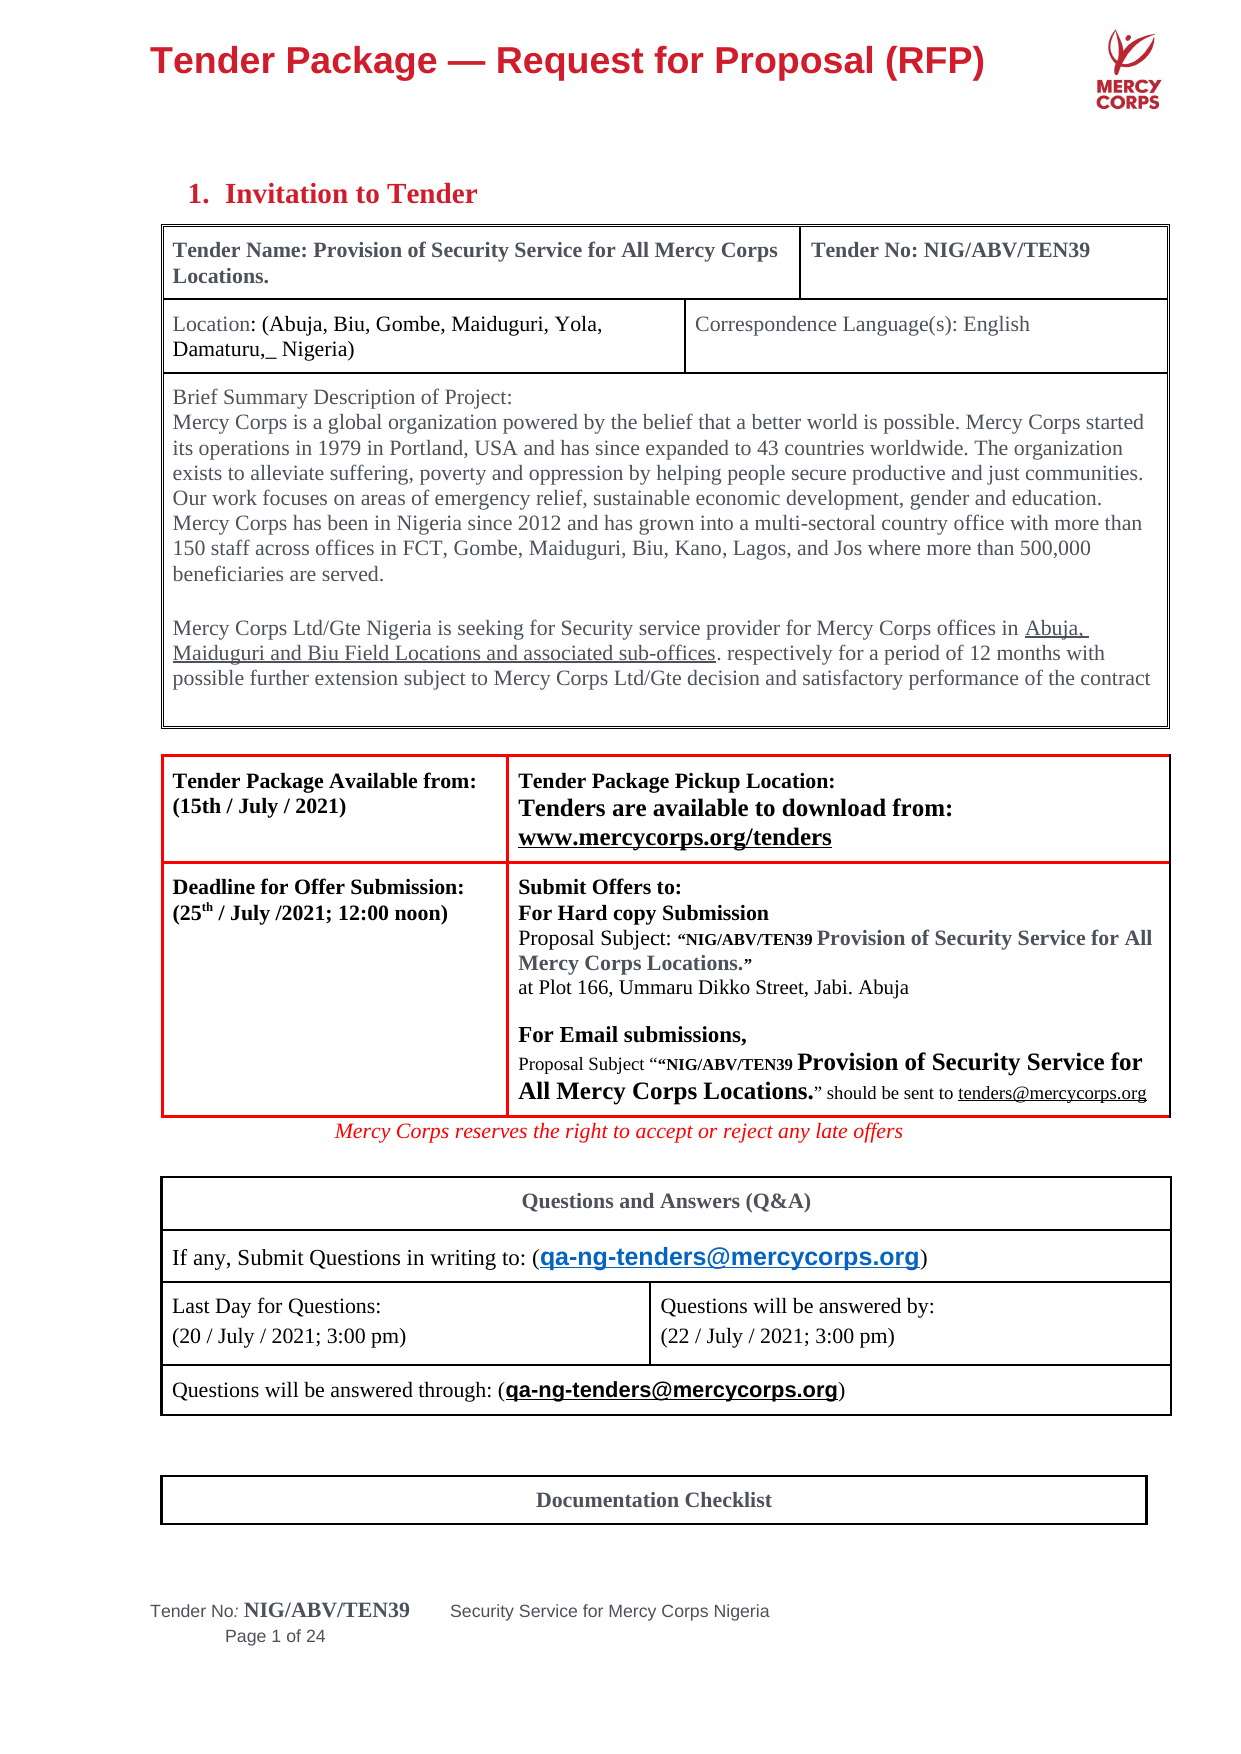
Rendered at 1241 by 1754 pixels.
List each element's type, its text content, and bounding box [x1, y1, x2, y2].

table_header Documentation Checklist [163, 1477, 1145, 1523]
table_cell If any, Submit Questions in writing to: (qa-ng-tenders@mercycorps.org) [163, 1231, 1170, 1281]
table_header Questions and Answers (Q&A) [163, 1178, 1170, 1229]
table_cell Questions will be answered through: (qa-ng-tenders@mercycorps.org) [163, 1366, 1170, 1413]
table_header Tender No: NIG/ABV/TEN39 [801, 227, 1167, 298]
table_cell Last Day for Questions: (20 / July / 2021; 3:00 pm) [163, 1283, 649, 1364]
table_cell Deadline for Offer Submission: (25th / July /2021; 12:00 noon) [164, 864, 506, 1115]
table_header Tender Package Available from: (15th / July / 2021) [164, 757, 506, 861]
table_cell Questions will be answered by: (22 / July / 2021; 3:00 pm) [651, 1283, 1170, 1364]
table_header Tender Name: Provision of Security Service for All Mercy Corps Locations. [164, 227, 799, 298]
table_cell Correspondence Language(s): English [686, 300, 1167, 372]
table_cell Submit Offers to: For Hard copy Submission Proposal Subject: “NIG/ABV/TEN39 Provision of Security Service for All Mercy Corps Locations.” at Plot 166, Ummaru Dikko Street, Jabi. Abuja For Email submissions, Proposal Subject ““NIG/ABV/TEN39 Provision of Security Service for All Mercy Corps Locations.” should be sent to tenders@mercycorps.org [509, 864, 1169, 1115]
table_cell Location: (Abuja, Biu, Gombe, Maiduguri, Yola, Damaturu,_ Nigeria) [164, 300, 684, 372]
table_header Tender Package Pickup Location: Tenders are available to download from: www.mercycorps.org/tenders [509, 757, 1169, 861]
picture [1090, 25, 1164, 114]
table_cell Brief Summary Description of Project: Mercy Corps is a global organization powered by the belief that a better world is possible. Mercy Corps started its operations in 1979 in Portland, USA and has since expanded to 43 countries worldwide. The organization exists to alleviate suffering, poverty and oppression by helping people secure productive and just communities. Our work focuses on areas of emergency relief, sustainable economic development, gender and education. Mercy Corps has been in Nigeria since 2012 and has grown into a multi-sectoral country office with more than 150 staff across offices in FCT, Gombe, Maiduguri, Biu, Kano, Lagos, and Jos where more than 500,000 beneficiaries are served. Mercy Corps Ltd/Gte Nigeria is seeking for Security service provider for Mercy Corps offices in Abuja, Maiduguri and Biu Field Locations and associated sub-offices. respectively for a period of 12 months with possible further extension subject to Mercy Corps Ltd/Gte decision and satisfactory performance of the contract [164, 374, 1167, 726]
text Mercy Corps reserves the right to accept or reject any late offers [150, 1118, 1090, 1143]
subtitle Invitation to Tender [187, 179, 1090, 209]
